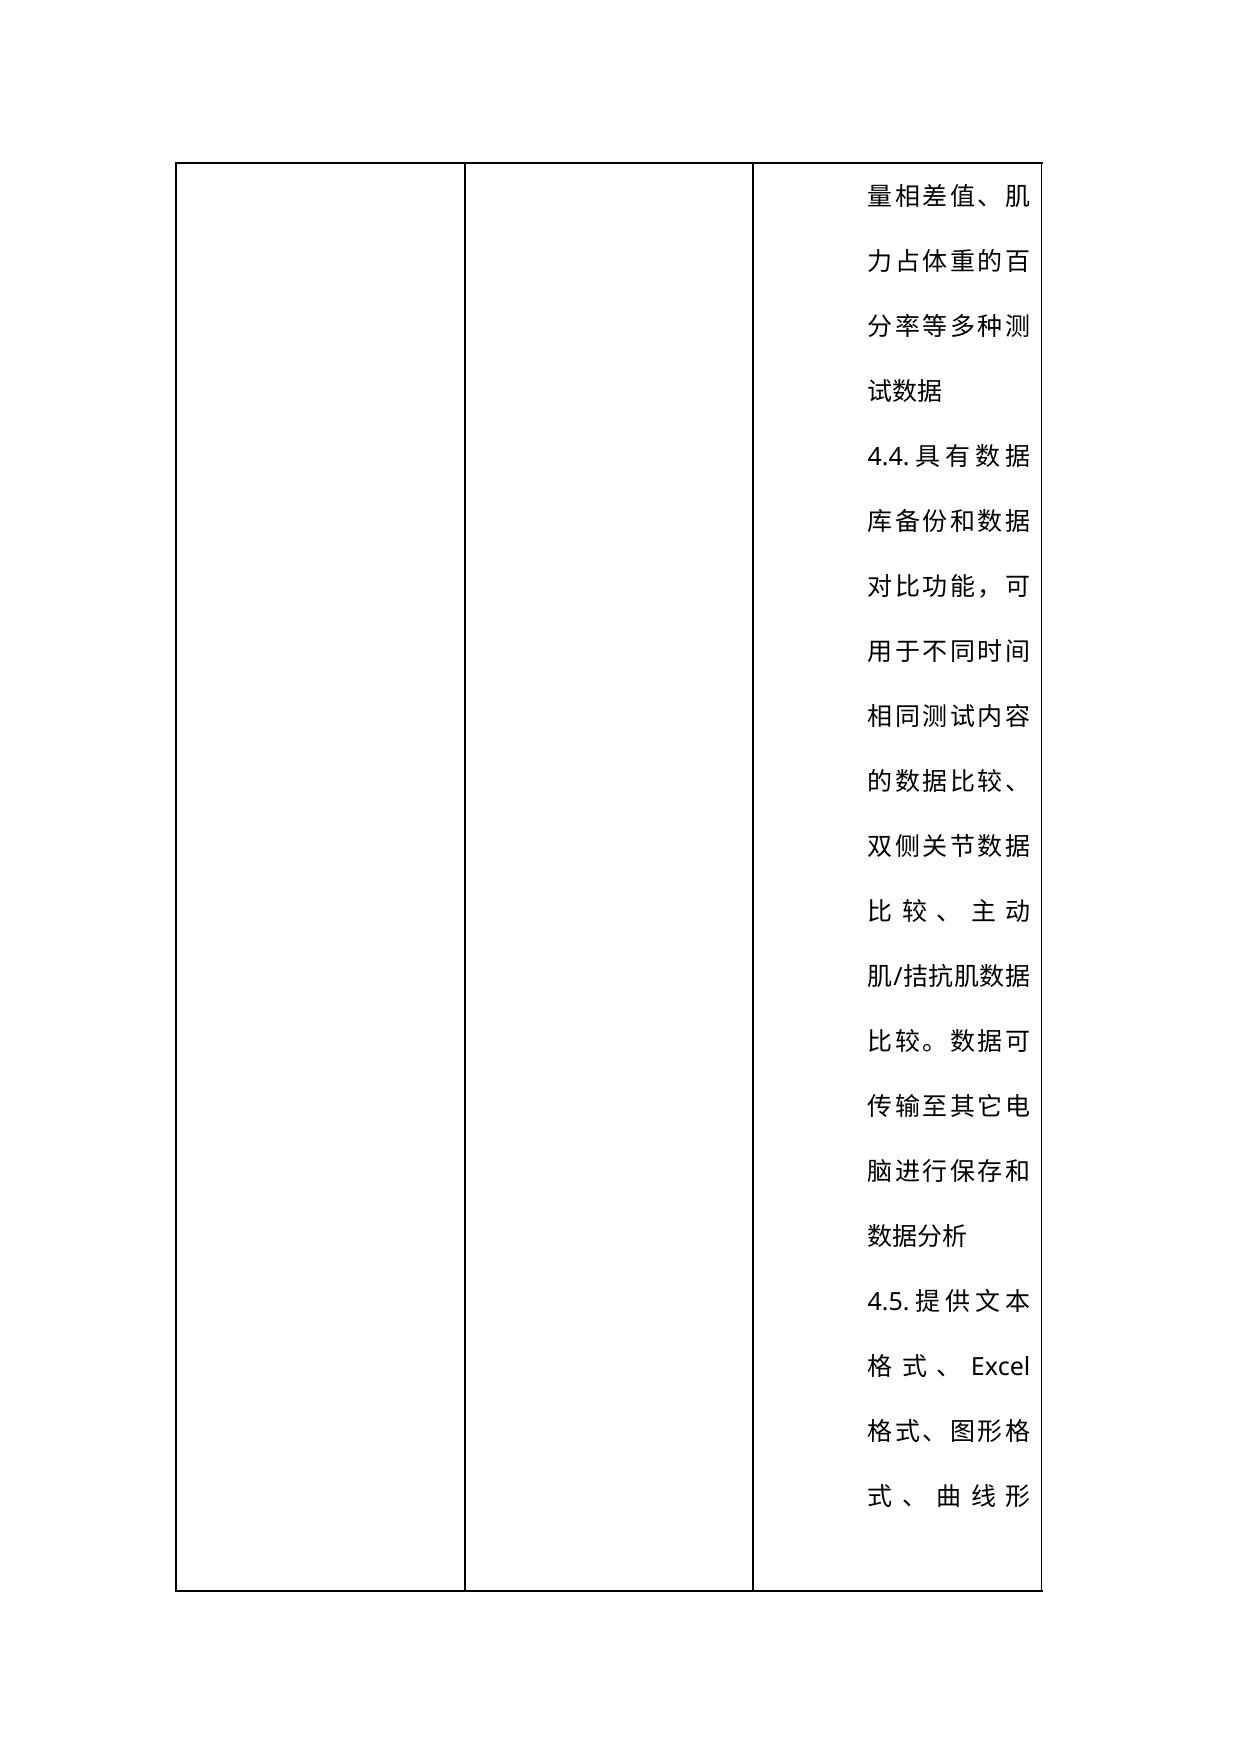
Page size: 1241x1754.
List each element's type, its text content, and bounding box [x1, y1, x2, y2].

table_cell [754, 164, 1041, 1590]
table_cell 1 [466, 164, 752, 1590]
table_cell [177, 164, 464, 1590]
